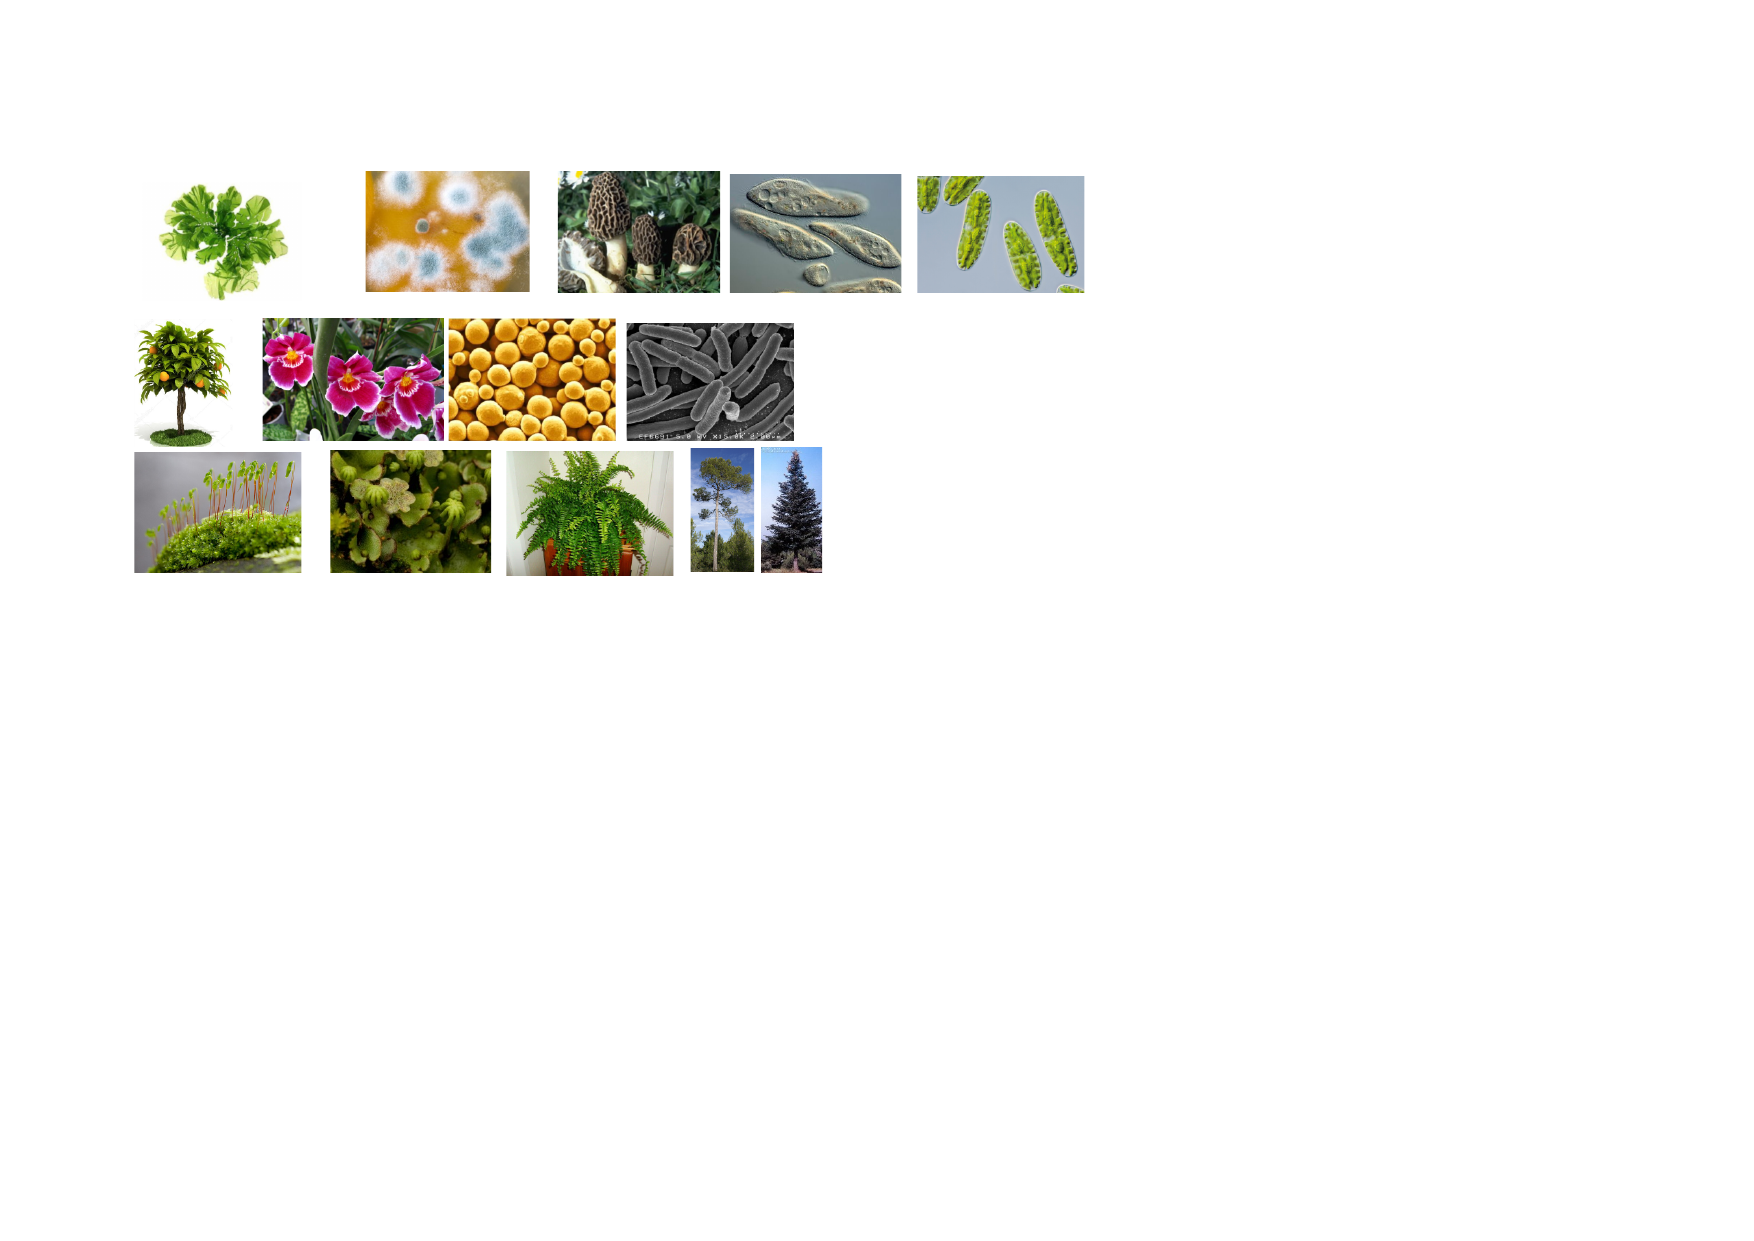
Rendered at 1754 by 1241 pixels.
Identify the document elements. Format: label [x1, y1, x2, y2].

picture [690, 448, 755, 572]
picture [262, 318, 444, 441]
picture [134, 319, 233, 447]
picture [626, 323, 794, 441]
picture [557, 171, 721, 293]
picture [134, 452, 302, 573]
picture [448, 318, 616, 441]
picture [143, 183, 302, 300]
picture [506, 451, 674, 576]
picture [761, 447, 823, 573]
picture [729, 174, 902, 293]
picture [330, 450, 492, 573]
picture [917, 176, 1085, 293]
picture [365, 171, 530, 292]
